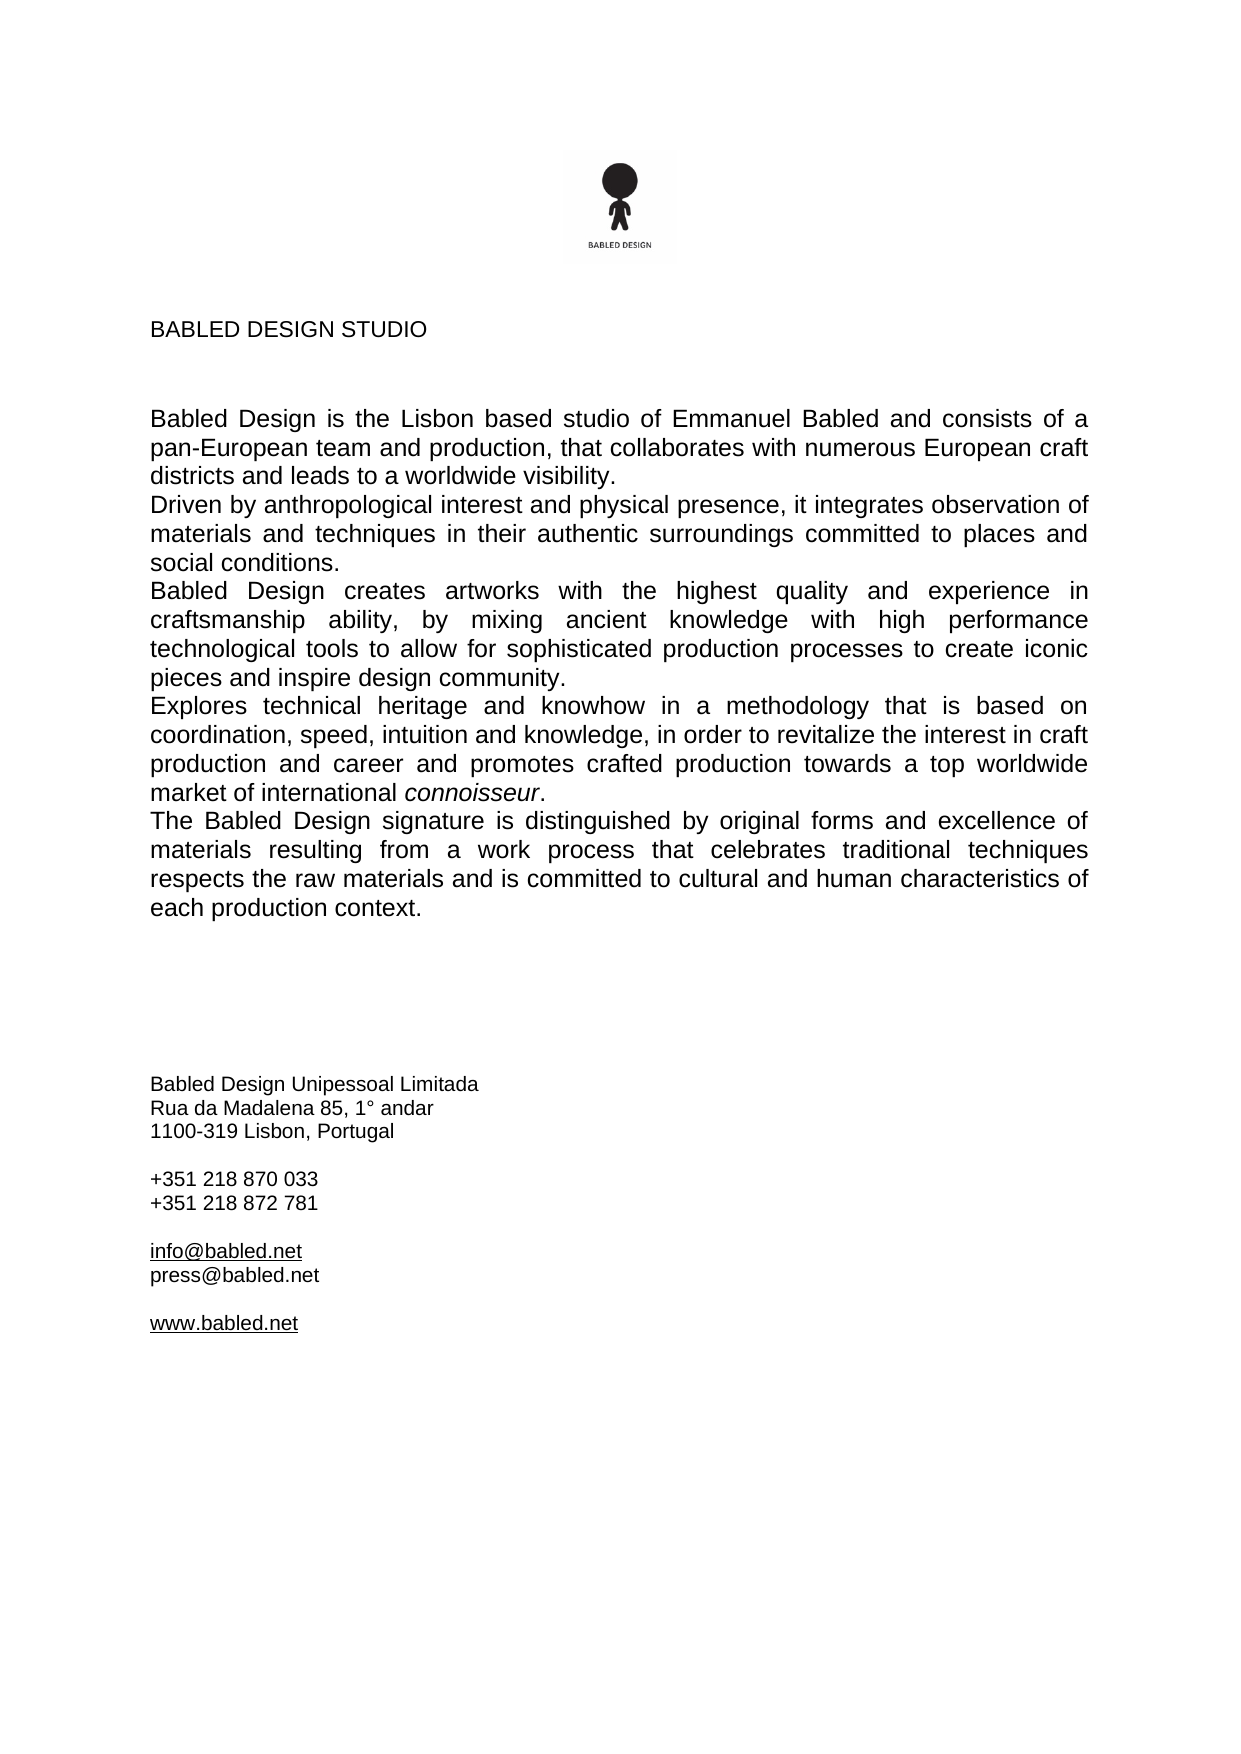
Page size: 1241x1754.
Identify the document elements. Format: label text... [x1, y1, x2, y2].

text Babled Design is the Lisbon based studio of Emmanuel Babled and consists of a pan-European team and production, that collaborates with numerous European craft districts and leads to a worldwide visibility. [150, 404, 1090, 490]
text +351 218 870 033 [150, 1167, 1090, 1191]
text BABLED DESIGN STUDIO [150, 316, 1090, 343]
text The Babled Design signature is distinguished by original forms and excellence of materials resulting from a work process that celebrates traditional techniques respects the raw materials and is committed to cultural and human characteristics of each production context. [150, 806, 1090, 921]
text Babled Design creates artworks with the highest quality and experience in craftsmanship ability, by mixing ancient knowledge with high performance technological tools to allow for sophisticated production processes to create iconic pieces and inspire design community. [150, 576, 1090, 691]
text +351 218 872 781 [150, 1191, 1090, 1215]
picture [563, 150, 677, 264]
text Driven by anthropological interest and physical presence, it integrates observation of materials and techniques in their authentic surroundings committed to places and social conditions. [150, 490, 1090, 576]
text Rua da Madalena 85, 1° andar [150, 1095, 1090, 1119]
text info@babled.net [150, 1239, 1090, 1263]
text Babled Design Unipessoal Limitada [150, 1071, 1090, 1095]
text 1100-319 Lisbon, Portugal [150, 1119, 1090, 1143]
text Explores technical heritage and knowhow in a methodology that is based on coordination, speed, intuition and knowledge, in order to revitalize the interest in craft production and career and promotes crafted production towards a top worldwide market of international connoisseur. [150, 691, 1090, 806]
text press@babled.net [150, 1263, 1090, 1287]
text www.babled.net [150, 1311, 1090, 1335]
